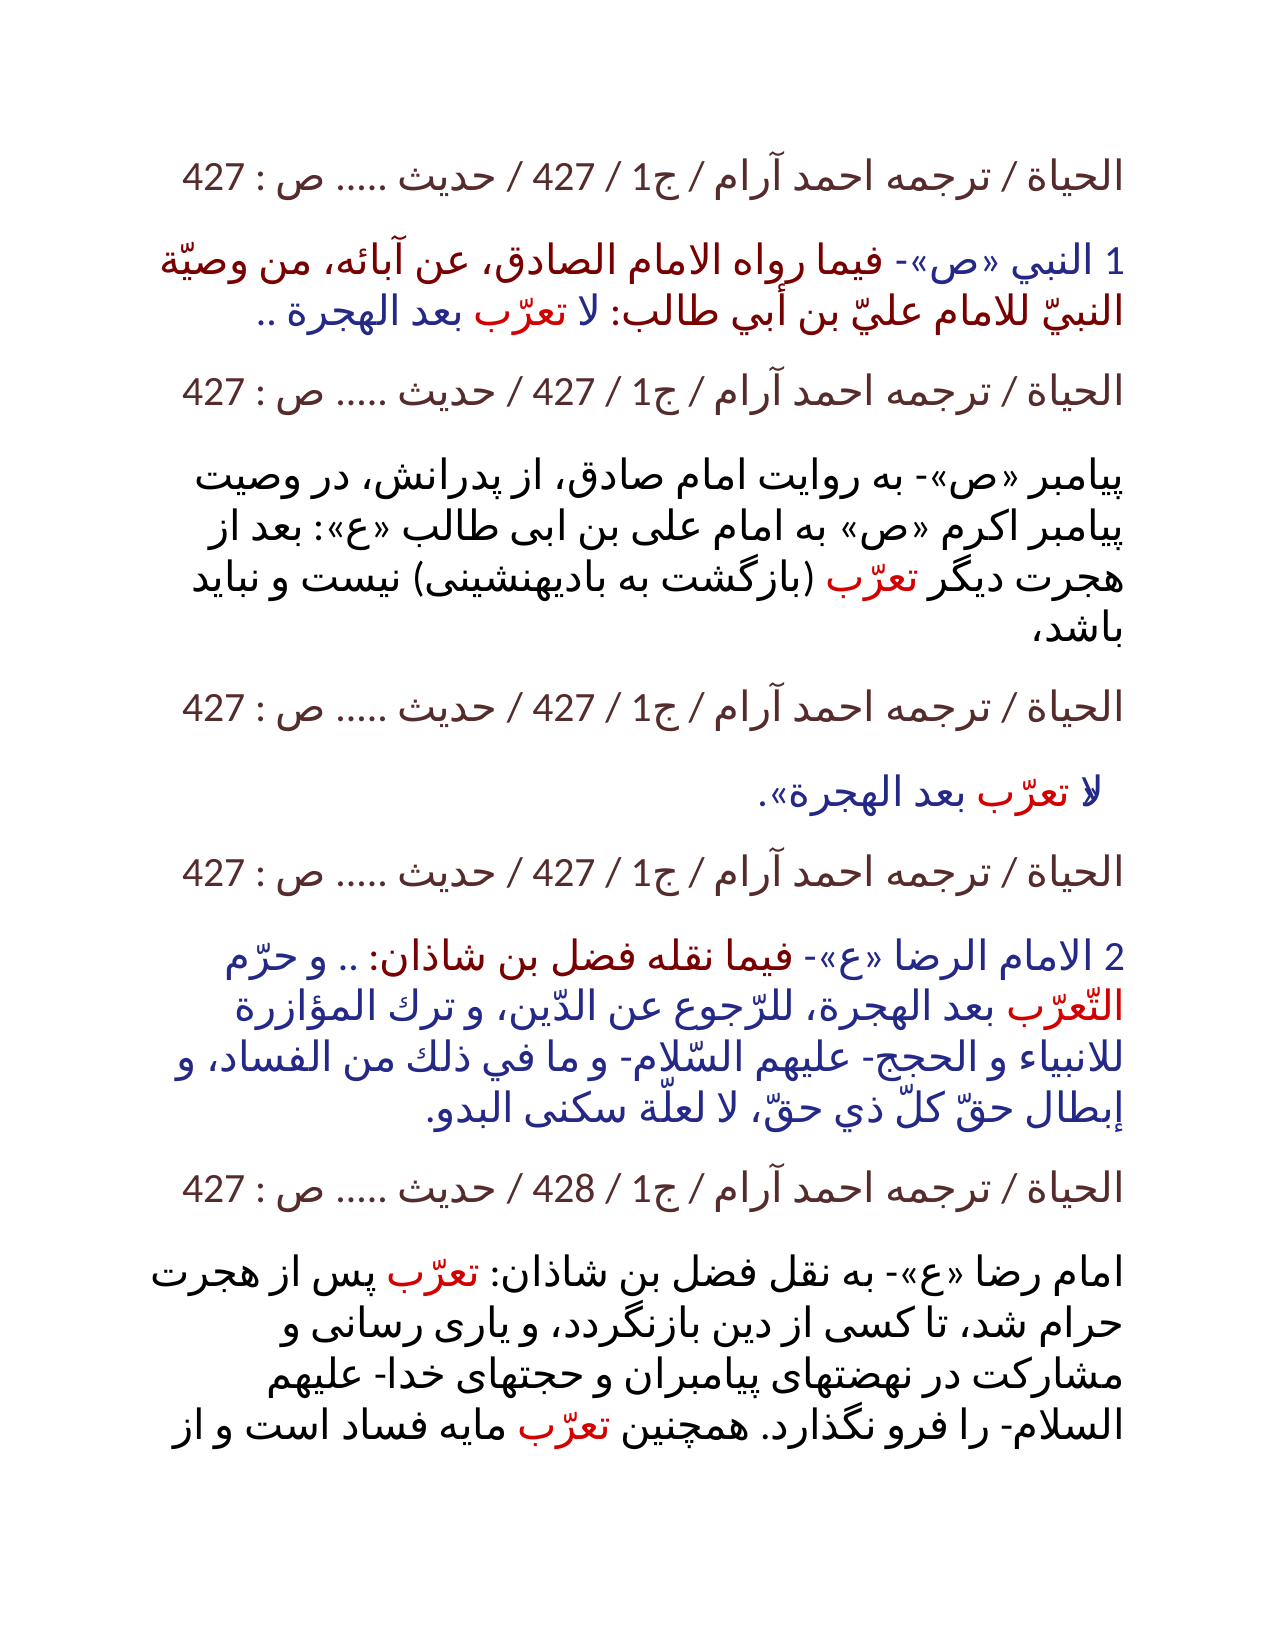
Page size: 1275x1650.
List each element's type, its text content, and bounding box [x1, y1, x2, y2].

text الحياة / ترجمه احمد آرام / ج‏1 / 427 / حديث ..... ص : 427 [150, 846, 1125, 896]
text الحياة / ترجمه احمد آرام / ج‏1 / 428 / حديث ..... ص : 427 [150, 1162, 1125, 1213]
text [150, 1246, 1125, 1449]
text «لا تعرّب‏ بعد الهجرة». [150, 766, 1125, 816]
text 1 النبي «ص»- فيما رواه الامام الصادق، عن آبائه، من وصيّة النبيّ للامام عليّ بن أبي طالب: لا تعرّب‏ بعد الهجرة .. [150, 234, 1125, 336]
text پيامبر «ص»- به روايت امام صادق، از پدرانش، در وصيت پيامبر اكرم «ص» به امام على بن ابى طالب «ع»: بعد از هجرت ديگر تعرّب‏ (بازگشت به باديه‏نشينى) نيست و نبايد باشد، [150, 449, 1125, 652]
text الحياة / ترجمه احمد آرام / ج‏1 / 427 / حديث ..... ص : 427 [150, 681, 1125, 732]
text الحياة / ترجمه احمد آرام / ج‏1 / 427 / حديث ..... ص : 427 [150, 365, 1125, 416]
text 2 الامام الرضا «ع»- فيما نقله فضل بن شاذان: .. و حرّم التّعرّب‏ بعد الهجرة، للرّجوع عن الدّين، و ترك المؤازرة للانبياء و الحجج- عليهم السّلام- و ما في ذلك من الفساد، و إبطال حقّ كلّ ذي حقّ، لا لعلّة سكنى البدو. [150, 929, 1125, 1133]
text الحياة / ترجمه احمد آرام / ج‏1 / 427 / حديث ..... ص : 427 [150, 150, 1125, 201]
